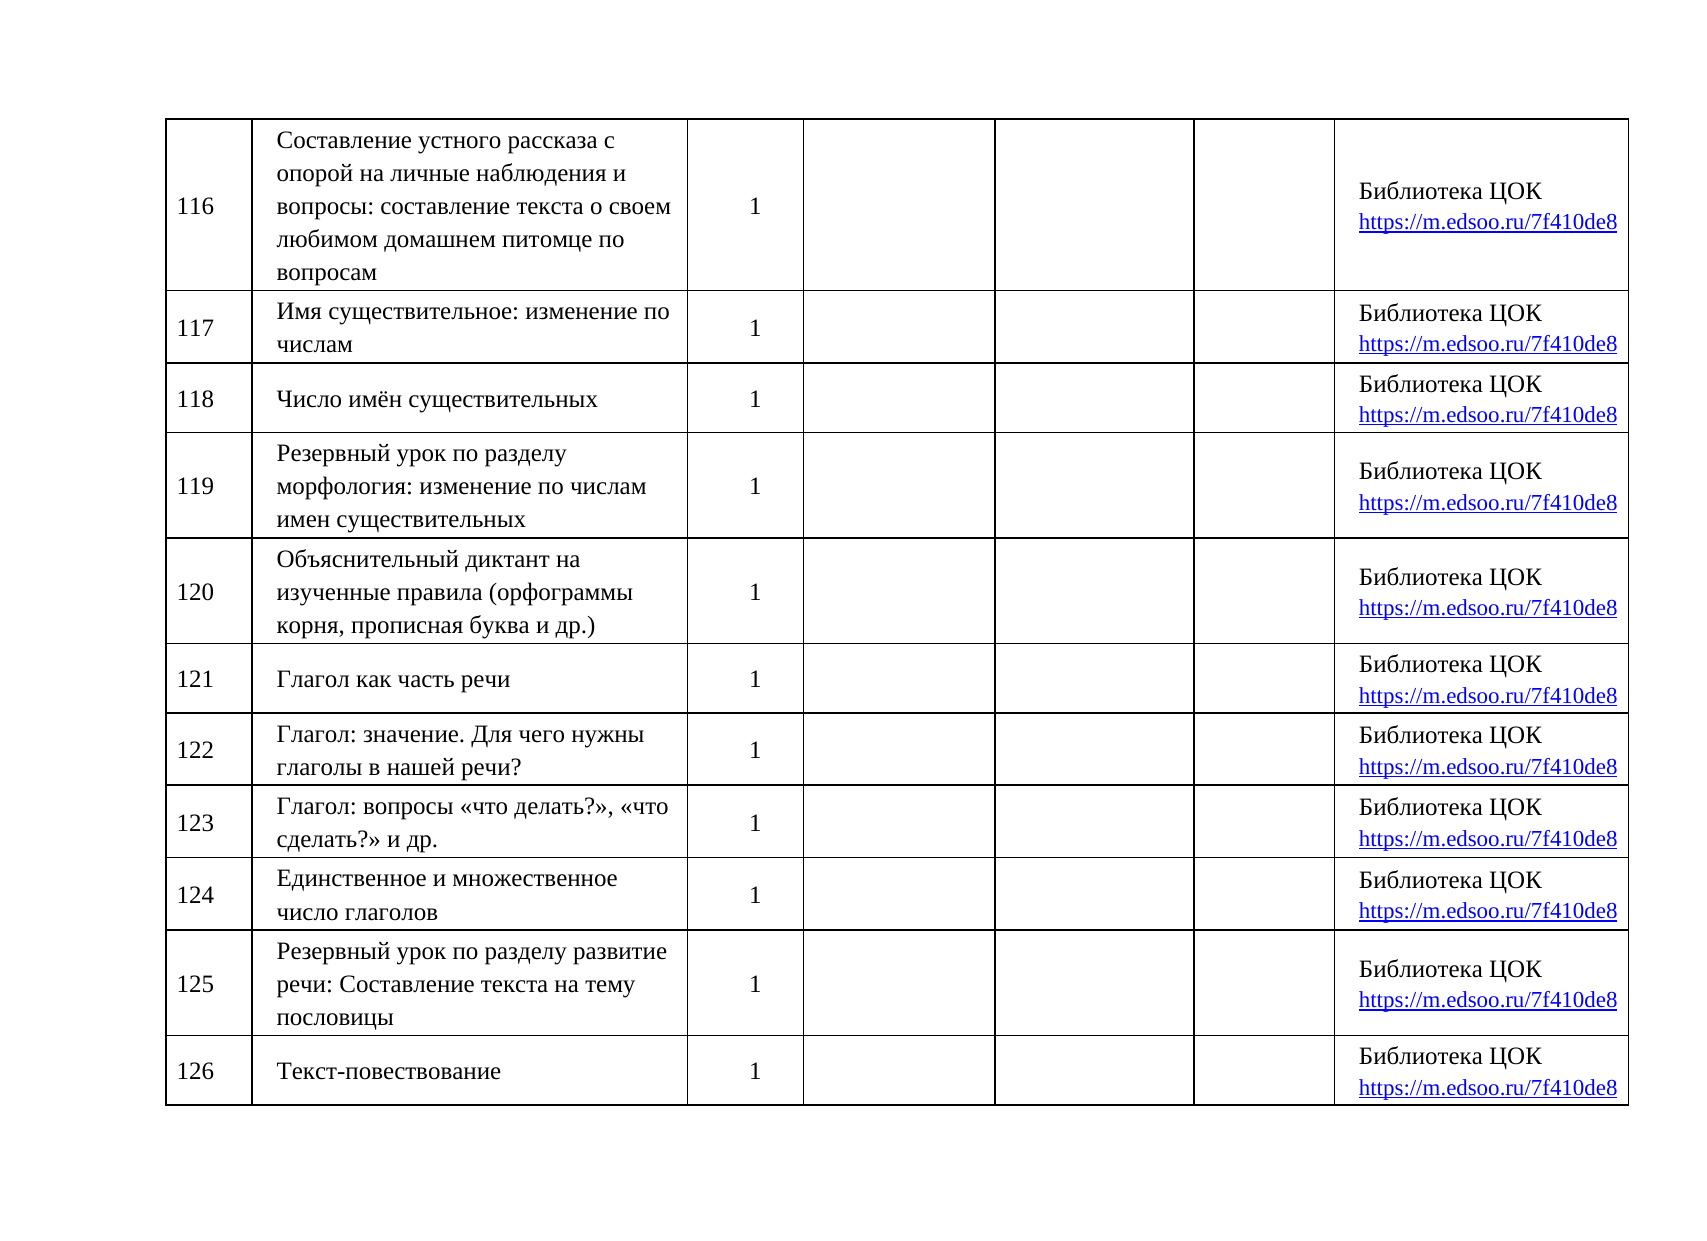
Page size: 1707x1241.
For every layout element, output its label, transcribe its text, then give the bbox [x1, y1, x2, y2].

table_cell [1335, 120, 1628, 289]
table_cell [804, 858, 994, 929]
table_cell Резервный урок по разделу морфология: изменение по числам имен существительных [253, 433, 687, 537]
table_cell 1 [688, 858, 803, 929]
table_cell [996, 539, 1193, 642]
table_cell [1195, 786, 1334, 857]
table_cell 118 [167, 364, 251, 432]
table_cell [804, 539, 994, 642]
table_cell [1195, 858, 1334, 929]
table_cell 1 [688, 644, 803, 712]
table_cell Глагол: значение. Для чего нужны глаголы в нашей речи? [253, 714, 687, 784]
table_cell [1195, 931, 1334, 1034]
table_cell Число имён существительных [253, 364, 687, 432]
table_cell [1195, 1036, 1334, 1104]
table_cell [996, 931, 1193, 1034]
table_cell Глагол как часть речи [253, 644, 687, 712]
table_cell [804, 786, 994, 857]
table_cell Составление устного рассказа с опорой на личные наблюдения и вопросы: составление текста о своем любимом домашнем питомце по вопросам [253, 120, 687, 289]
table_cell [996, 714, 1193, 784]
table_cell [996, 786, 1193, 857]
table_cell Единственное и множественное число глаголов [253, 858, 687, 929]
table_cell 1 [688, 433, 803, 537]
table_cell Библиотека ЦОК https://m.edsoo.ru/7f410de8 [1335, 858, 1628, 929]
table_cell [1195, 364, 1334, 432]
table_cell [804, 1036, 994, 1104]
table_cell [1195, 433, 1334, 537]
table_cell 1 [688, 1036, 803, 1104]
table_cell 123 [167, 786, 251, 857]
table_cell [1335, 1036, 1628, 1104]
table_cell [804, 931, 994, 1034]
table_cell [804, 120, 994, 289]
table_cell Библиотека ЦОК https://m.edsoo.ru/7f410de8 [1335, 714, 1628, 784]
table_cell 1 [688, 364, 803, 432]
table_cell 1 [688, 931, 803, 1034]
table_cell 126 [167, 1036, 251, 1104]
table_cell Резервный урок по разделу развитие речи: Составление текста на тему пословицы [253, 931, 687, 1034]
table_cell [1195, 539, 1334, 642]
table_cell [996, 364, 1193, 432]
table_cell 119 [167, 433, 251, 537]
table_cell [996, 120, 1193, 289]
table_cell [804, 714, 994, 784]
table_cell Библиотека ЦОК https://m.edsoo.ru/7f410de8 [1335, 433, 1628, 537]
table_cell Библиотека ЦОК https://m.edsoo.ru/7f410de8 [1335, 786, 1628, 857]
table_cell 122 [167, 714, 251, 784]
table_cell 117 [167, 291, 251, 362]
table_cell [1335, 931, 1628, 1034]
table_cell Глагол: вопросы «что делать?», «что сделать?» и др. [253, 786, 687, 857]
table_cell [996, 291, 1193, 362]
table_cell 120 [167, 539, 251, 642]
table_cell Библиотека ЦОК https://m.edsoo.ru/7f410de8 [1335, 291, 1628, 362]
table_cell Текст-повествование [253, 1036, 687, 1104]
table_cell 124 [167, 858, 251, 929]
table_cell 121 [167, 644, 251, 712]
table_cell [804, 433, 994, 537]
table_cell [1195, 714, 1334, 784]
table_cell [804, 364, 994, 432]
table_cell [804, 644, 994, 712]
table_cell 116 [167, 120, 251, 289]
table_cell 125 [167, 931, 251, 1034]
table_cell 1 [688, 120, 803, 289]
table_cell [996, 644, 1193, 712]
table_cell 1 [688, 786, 803, 857]
table_cell [804, 291, 994, 362]
table_cell [1195, 120, 1334, 289]
table_cell Библиотека ЦОК https://m.edsoo.ru/7f410de8 [1335, 644, 1628, 712]
table_cell 1 [688, 539, 803, 642]
table_cell Объяснительный диктант на изученные правила (орфограммы корня, прописная буква и др.) [253, 539, 687, 642]
table_cell Библиотека ЦОК https://m.edsoo.ru/7f410de8 [1335, 539, 1628, 642]
table_cell Имя существительное: изменение по числам [253, 291, 687, 362]
table_cell [996, 433, 1193, 537]
table_cell 1 [688, 714, 803, 784]
table_cell [1195, 291, 1334, 362]
table_cell Библиотека ЦОК https://m.edsoo.ru/7f410de8 [1335, 364, 1628, 432]
table_cell [1195, 644, 1334, 712]
table_cell [996, 1036, 1193, 1104]
table_cell 1 [688, 291, 803, 362]
table_cell [996, 858, 1193, 929]
